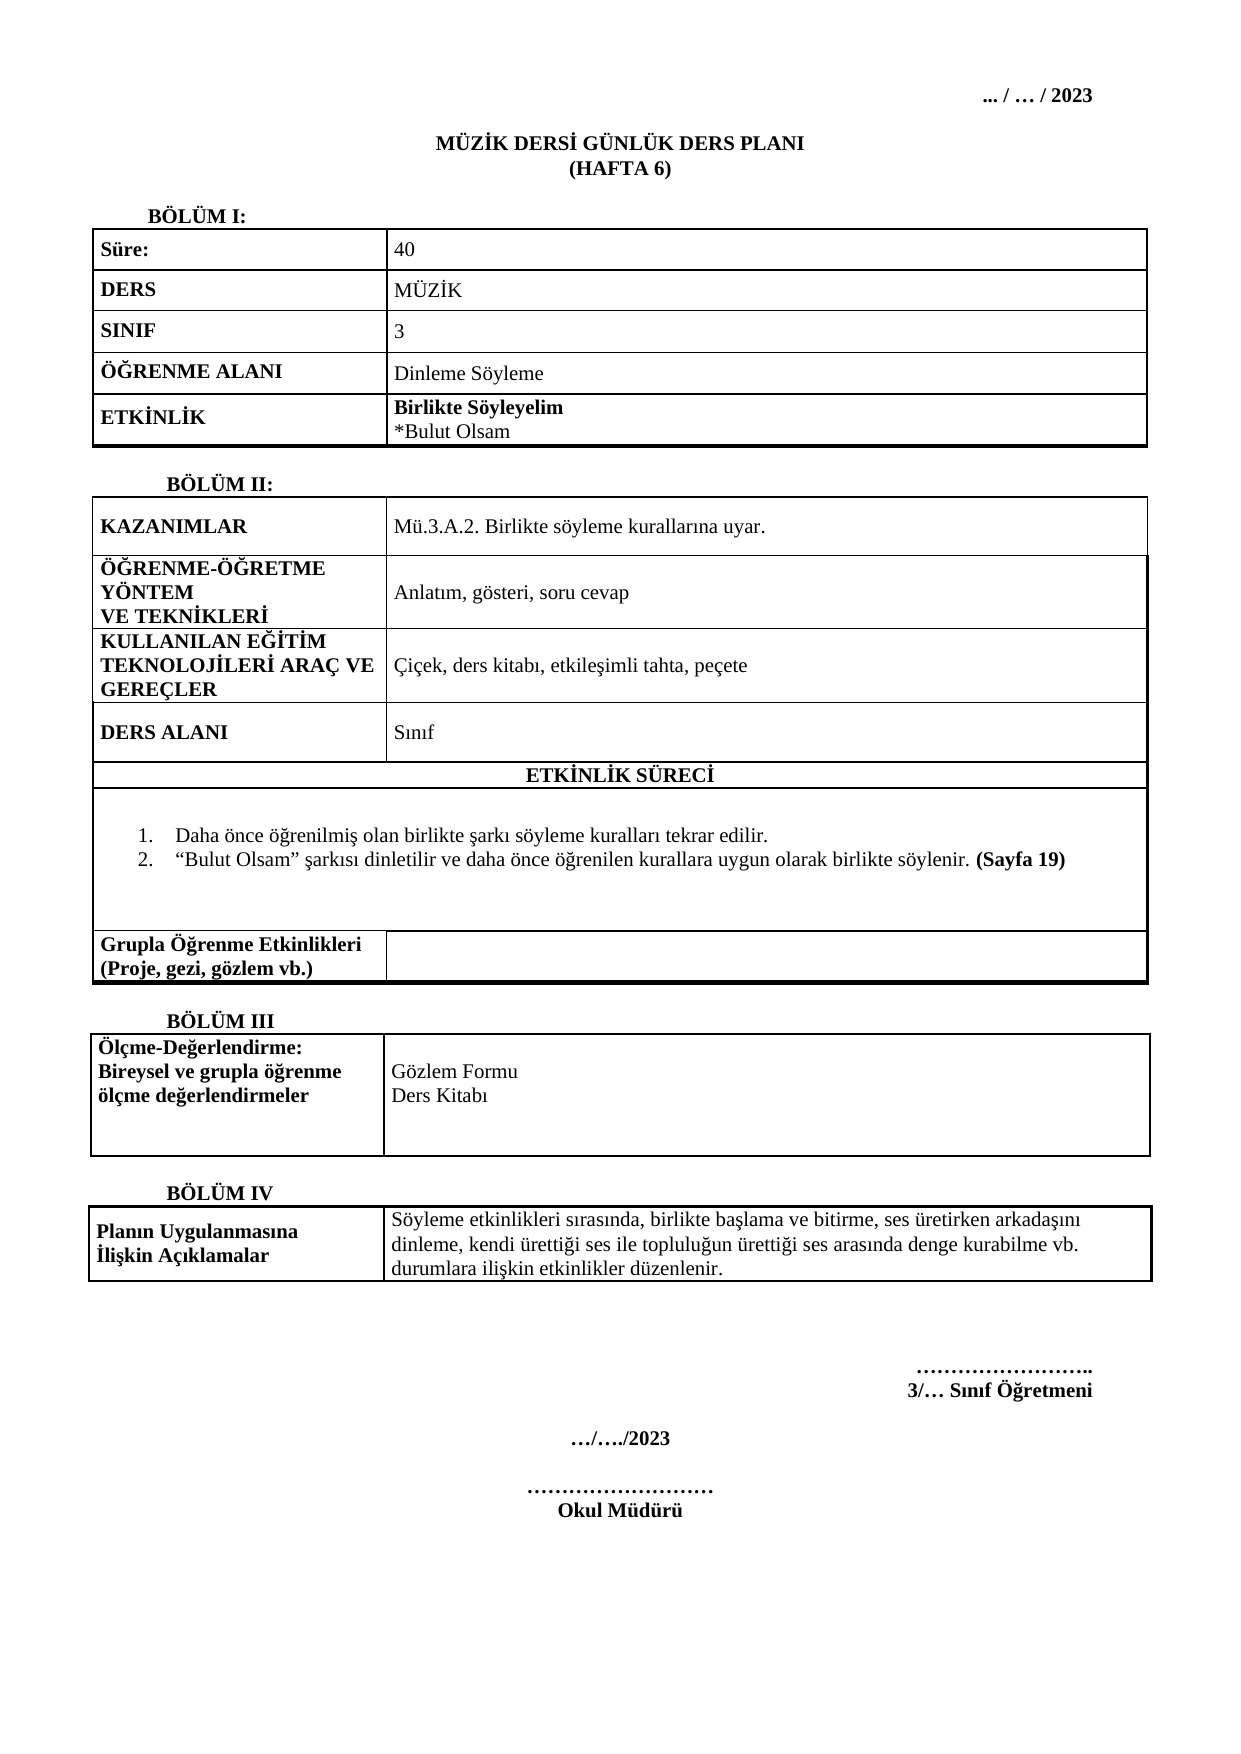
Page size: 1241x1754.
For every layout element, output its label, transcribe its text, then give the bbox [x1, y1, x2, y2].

table_cell KULLANILAN EĞİTİM TEKNOLOJİLERİ ARAÇ VE GEREÇLER [93, 629, 386, 701]
table_cell ETKİNLİK SÜRECİ [94, 763, 1146, 787]
table_cell SINIF [94, 311, 386, 352]
table_cell ÖĞRENME ALANI [94, 353, 386, 393]
table_header KAZANIMLAR [93, 498, 386, 555]
text BÖLÜM II: [148, 472, 1093, 496]
text Okul Müdürü [148, 1498, 1093, 1522]
text ……………………… [148, 1474, 1093, 1498]
table_cell Grupla Öğrenme Etkinlikleri (Proje, gezi, gözlem vb.) [94, 931, 386, 980]
table_header Gözlem Formu Ders Kitabı [385, 1035, 1149, 1155]
text …/…./2023 [148, 1426, 1093, 1450]
table_cell Sınıf [387, 703, 1146, 761]
text 3/… Sınıf Öğretmeni [148, 1378, 1093, 1402]
table_cell Birlikte Söyleyelim *Bulut Olsam [388, 395, 1146, 444]
table_cell [387, 932, 1146, 980]
table_cell MÜZİK [388, 271, 1146, 310]
table_cell ÖĞRENME-ÖĞRETME YÖNTEM VE TEKNİKLERİ [93, 556, 386, 628]
table_header Süre: [94, 230, 386, 269]
table_header Planın Uygulanmasına İlişkin Açıklamalar [90, 1208, 383, 1279]
table_cell ETKİNLİK [94, 395, 386, 444]
table_header Mü.3.A.2. Birlikte söyleme kurallarına uyar. [387, 498, 1147, 555]
table_cell 3 [388, 311, 1146, 352]
table_cell Çiçek, ders kitabı, etkileşimli tahta, peçete [387, 629, 1146, 701]
table_cell Daha önce öğrenilmiş olan birlikte şarkı söyleme kuralları tekrar edilir. “Bulut Olsam” şarkısı dinletilir ve daha önce öğrenilen kurallara uygun olarak birlikte söylenir. (Sayfa 19) [94, 789, 1146, 930]
text BÖLÜM I: [148, 203, 1093, 228]
subtitle BÖLÜM IV [148, 1181, 1093, 1205]
subtitle BÖLÜM III [148, 1009, 1093, 1033]
text (HAFTA 6) [148, 155, 1093, 179]
table_cell DERS [94, 271, 386, 310]
text ... / … / 2023 [148, 83, 1093, 107]
table_cell Dinleme Söyleme [388, 353, 1146, 393]
text …………………….. [148, 1354, 1093, 1378]
text MÜZİK DERSİ GÜNLÜK DERS PLANI [148, 131, 1093, 155]
table_cell DERS ALANI [94, 703, 386, 761]
table_cell Anlatım, gösteri, soru cevap [387, 556, 1146, 628]
table_header 40 [388, 230, 1146, 269]
table_header Söyleme etkinlikleri sırasında, birlikte başlama ve bitirme, ses üretirken arkadaşını dinleme, kendi ürettiği ses ile topluluğun ürettiği ses arasında denge kurabilme vb. durumlara ilişkin etkinlikler düzenlenir. [385, 1208, 1150, 1279]
table_header Ölçme-Değerlendirme: Bireysel ve grupla öğrenme ölçme değerlendirmeler [92, 1035, 383, 1155]
